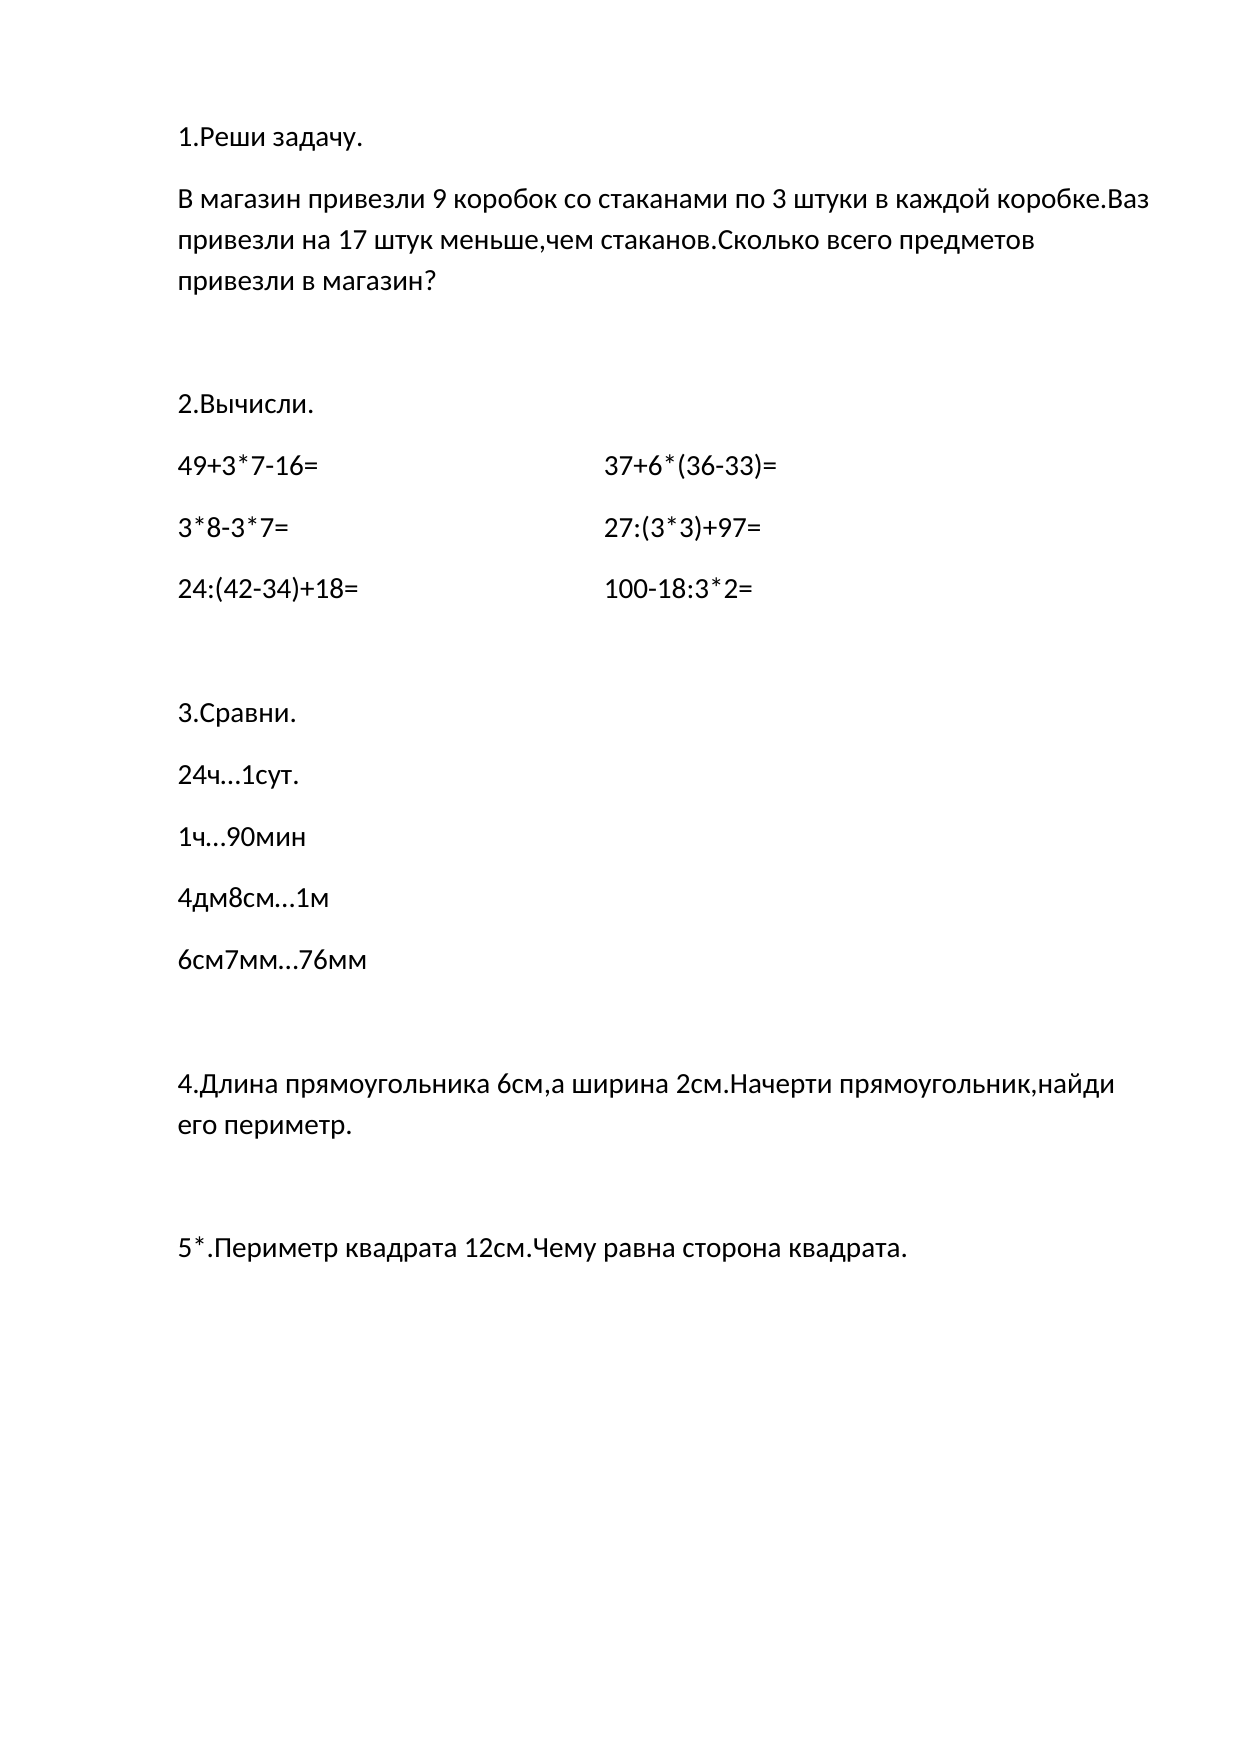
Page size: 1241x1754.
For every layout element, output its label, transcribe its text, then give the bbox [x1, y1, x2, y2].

text 2.Вычисли. [177, 385, 1152, 421]
text 1.Реши задачу. [177, 118, 1152, 154]
text В магазин привезли 9 коробок со стаканами по 3 штуки в каждой коробке.Ваз привезли на 17 штук меньше,чем стаканов.Сколько всего предметов привезли в магазин? [177, 180, 1152, 297]
text 24ч…1сут. [177, 756, 1152, 792]
text 6см7мм…76мм [177, 941, 1152, 977]
text 3.Сравни. [177, 694, 1152, 730]
text 3*8-3*7= 27:(3*3)+97= [177, 509, 1152, 544]
text 5*.Периметр квадрата 12см.Чему равна сторона квадрата. [177, 1229, 1152, 1265]
text 1ч…90мин [177, 818, 1152, 853]
text 24:(42-34)+18= 100-18:3*2= [177, 571, 1152, 606]
text 4дм8см…1м [177, 879, 1152, 915]
text 4.Длина прямоугольника 6см,а ширина 2см.Начерти прямоугольник,найди его периметр. [177, 1065, 1152, 1141]
text 49+3*7-16= 37+6*(36-33)= [177, 447, 1152, 483]
